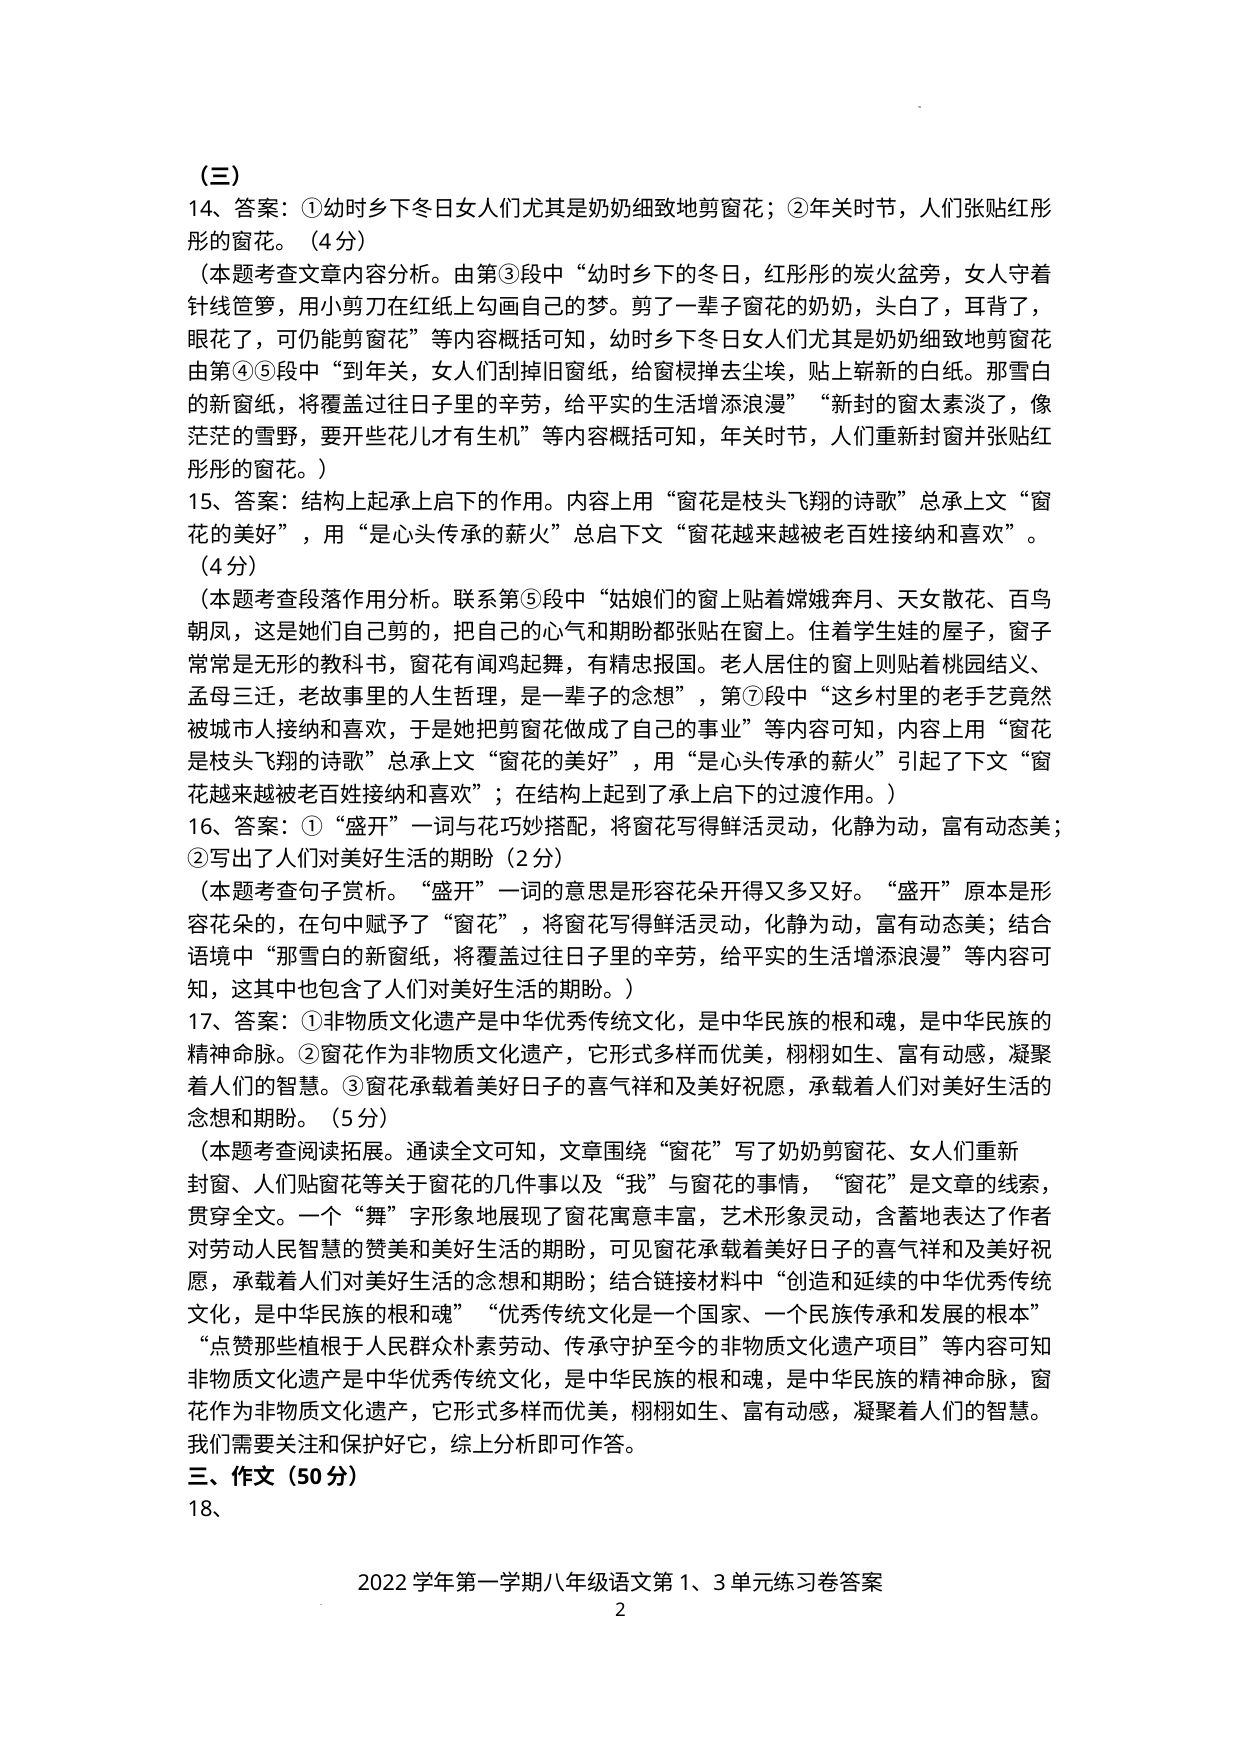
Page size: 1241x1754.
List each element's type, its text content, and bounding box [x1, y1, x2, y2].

text 15、答案：结构上起承上启下的作用。内容上用“窗花是枝头飞翔的诗歌”总承上文“窗花的美好”，用“是心头传承的薪火”总启下文“窗花越来越被老百姓接纳和喜欢”。（4分） [187, 484, 1053, 581]
text （三） [187, 159, 1053, 191]
text 贯穿全文。一个“舞”字形象地展现了窗花寓意丰富，艺术形象灵动，含蓄地表达了作者对劳动人民智慧的赞美和美好生活的期盼，可见窗花承载着美好日子的喜气祥和及美好祝愿，承载着人们对美好生活的念想和期盼；结合链接材料中“创造和延续的中华优秀传统文化，是中华民族的根和魂”“优秀传统文化是一个国家、一个民族传承和发展的根本”“点赞那些植根于人民群众朴素劳动、传承守护至今的非物质文化遗产项目”等内容可知。非物质文化遗产是中华优秀传统文化，是中华民族的根和魂，是中华民族的精神命脉，窗花作为非物质文化遗产，它形式多样而优美，栩栩如生、富有动感，凝聚着人们的智慧。我们需要关注和保护好它，综上分析即可作答。 [187, 1199, 1053, 1459]
text （本题考查阅读拓展。通读全文可知，文章围绕“窗花”写了奶奶剪窗花、女人们重新 [187, 1134, 1053, 1166]
text （本题考查段落作用分析。联系第⑤段中“姑娘们的窗上贴着嫦娥奔月、天女散花、百鸟朝凤，这是她们自己剪的，把自己的心气和期盼都张贴在窗上。住着学生娃的屋子，窗子常常是无形的教科书，窗花有闻鸡起舞，有精忠报国。老人居住的窗上则贴着桃园结义、孟母三迁，老故事里的人生哲理，是一辈子的念想”，第⑦段中“这乡村里的老手艺竟然被城市人接纳和喜欢，于是她把剪窗花做成了自己的事业”等内容可知，内容上用“窗花是枝头飞翔的诗歌”总承上文“窗花的美好”，用“是心头传承的薪火”引起了下文“窗花越来越被老百姓接纳和喜欢”；在结构上起到了承上启下的过渡作用。） [187, 581, 1053, 809]
text 18、 [187, 1491, 1053, 1524]
text 16、答案：①“盛开”一词与花巧妙搭配，将窗花写得鲜活灵动，化静为动，富有动态美；②写出了人们对美好生活的期盼（2分） [187, 809, 1053, 874]
text 17、答案：①非物质文化遗产是中华优秀传统文化，是中华民族的根和魂，是中华民族的精神命脉。②窗花作为非物质文化遗产，它形式多样而优美，栩栩如生、富有动感，凝聚着人们的智慧。③窗花承载着美好日子的喜气祥和及美好祝愿，承载着人们对美好生活的念想和期盼。（5分） [187, 1004, 1053, 1134]
text （本题考查文章内容分析。由第③段中“幼时乡下的冬日，红彤彤的炭火盆旁，女人守着针线笸箩，用小剪刀在红纸上勾画自己的梦。剪了一辈子窗花的奶奶，头白了，耳背了，眼花了，可仍能剪窗花”等内容概括可知，幼时乡下冬日女人们尤其是奶奶细致地剪窗花；由第④⑤段中“到年关，女人们刮掉旧窗纸，给窗棂掸去尘埃，贴上崭新的白纸。那雪白的新窗纸，将覆盖过往日子里的辛劳，给平实的生活增添浪漫”“新封的窗太素淡了，像茫茫的雪野，要开些花儿才有生机”等内容概括可知，年关时节，人们重新封窗并张贴红彤彤的窗花。） [187, 256, 1053, 484]
text 封窗、人们贴窗花等关于窗花的几件事以及“我”与窗花的事情，“窗花”是文章的线索， [187, 1166, 1053, 1199]
text 14、答案：①幼时乡下冬日女人们尤其是奶奶细致地剪窗花；②年关时节，人们张贴红彤彤的窗花。（4分） [187, 191, 1053, 256]
text （本题考查句子赏析。“盛开”一词的意思是形容花朵开得又多又好。“盛开”原本是形容花朵的，在句中赋予了“窗花”，将窗花写得鲜活灵动，化静为动，富有动态美；结合语境中“那雪白的新窗纸，将覆盖过往日子里的辛劳，给平实的生活增添浪漫”等内容可知，这其中也包含了人们对美好生活的期盼。） [187, 874, 1053, 1004]
text 三、作文（50分） [187, 1459, 1053, 1491]
